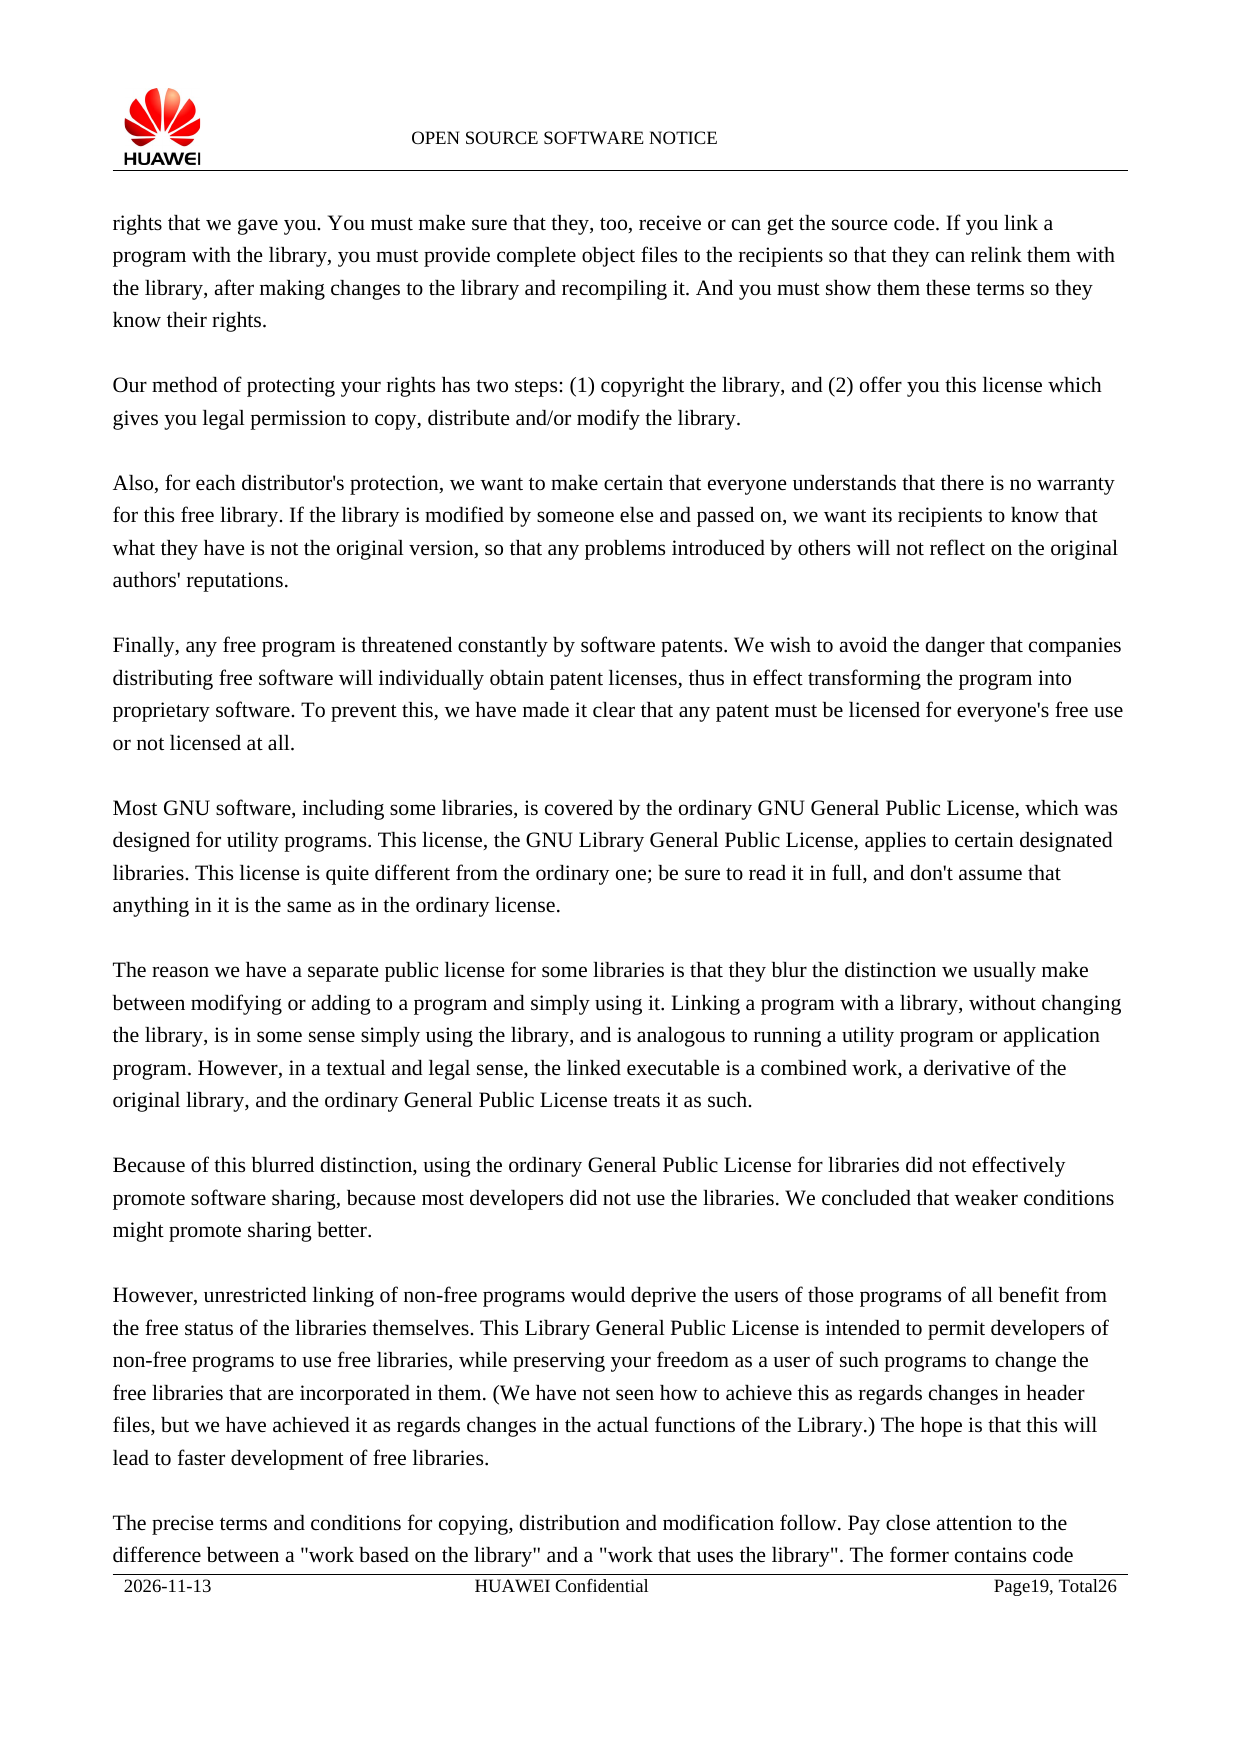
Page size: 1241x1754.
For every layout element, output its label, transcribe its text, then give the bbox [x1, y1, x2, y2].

picture [124, 88, 201, 165]
